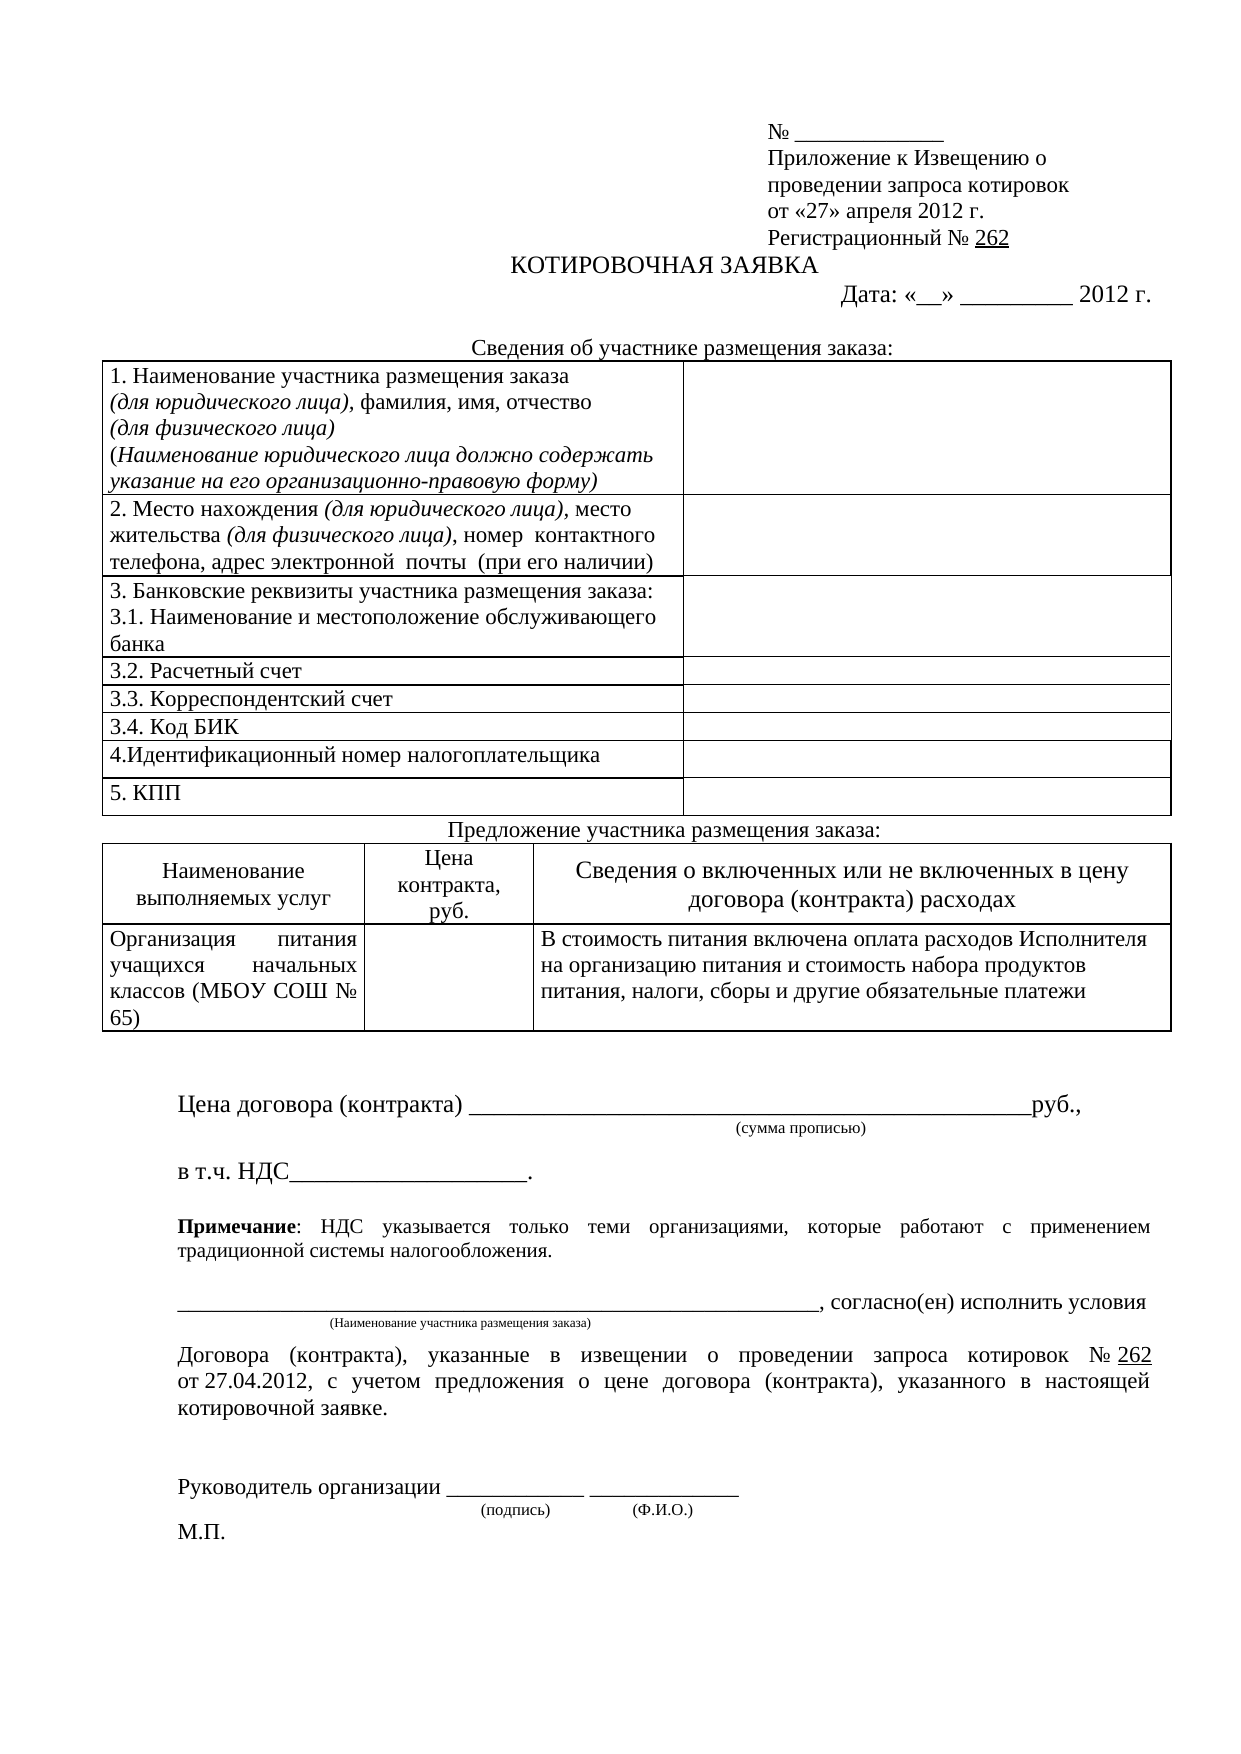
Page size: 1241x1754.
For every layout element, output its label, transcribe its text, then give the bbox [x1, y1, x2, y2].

table_header [684, 362, 1170, 493]
table_cell [684, 656, 1171, 684]
text М.П. [177, 1518, 1152, 1545]
table_cell [684, 684, 1171, 712]
table_header 1. Наименование участника размещения заказа (для юридического лица), фамилия, имя, отчество (для физического лица) (Наименование юридического лица должно содержать указание на его организационно-правовую форму) [103, 362, 683, 493]
text № _____________ [767, 118, 1152, 144]
text Дата: «__» _________ 2012 г. [177, 279, 1152, 307]
text Приложение к Извещению о [767, 144, 1152, 171]
table_cell [684, 712, 1171, 740]
table_cell 3.3. Корреспондентский счет [103, 686, 683, 712]
table_cell В стоимость питания включена оплата расходов Исполнителя на организацию питания и стоимость набора продуктов питания, налоги, сборы и другие обязательные платежи [534, 925, 1170, 1030]
table_header Наименование выполняемых услуг [103, 844, 364, 923]
text Договора (контракта), указанные в извещении о проведении запроса котировок № 262 от 27.04.2012, с учетом предложения о цене договора (контракта), указанного в настоящей котировочной заявке. [177, 1341, 1152, 1420]
table_cell [684, 778, 1170, 815]
text (сумма прописью) [177, 1118, 1152, 1137]
text в т.ч. НДС___________________. [177, 1156, 1152, 1185]
table_cell [684, 741, 1170, 777]
table_cell Организация питания учащихся начальных классов (МБОУ СОШ № 65) [103, 925, 364, 1030]
text проведении запроса котировок [767, 171, 1152, 197]
text Регистрационный № 262 [767, 223, 1152, 250]
text Примечание: НДС указывается только теми организациями, которые работают с применением традиционной системы налогообложения. [177, 1214, 1152, 1262]
table_cell 5. КПП [103, 779, 683, 815]
text ________________________________________________________, согласно(ен) исполнить условия [177, 1288, 1152, 1315]
text (подпись) (Ф.И.О.) [177, 1499, 1152, 1518]
table_cell [365, 925, 533, 1030]
text Цена договора (контракта) _____________________________________________руб., [177, 1089, 1152, 1118]
text Предложение участника размещения заказа: [177, 816, 1152, 843]
table_header Сведения о включенных или не включенных в цену договора (контракта) расходах [534, 844, 1170, 923]
table_cell 3.4. Код БИК [103, 713, 683, 740]
text (Наименование участника размещения заказа) [177, 1315, 1152, 1341]
table_cell 3.2. Расчетный счет [103, 658, 683, 684]
table_cell [684, 495, 1170, 575]
text Руководитель организации ____________ _____________ [177, 1473, 1152, 1499]
text Сведения об участнике размещения заказа: [140, 334, 1152, 360]
table_cell [684, 576, 1171, 656]
table_cell 3. Банковские реквизиты участника размещения заказа: 3.1. Наименование и местоположение обслуживающего банка [103, 577, 683, 656]
text от «27» апреля 2012 г. [767, 197, 1152, 223]
text КОТИРОВОЧНАЯ ЗАЯВКА [177, 250, 1152, 279]
table_cell 2. Место нахождения (для юридического лица), место жительства (для физического лица), номер контактного телефона, адрес электронной почты (при его наличии) [103, 495, 683, 575]
table_cell 4.Идентификационный номер налогоплательщика [103, 741, 683, 777]
table_header Цена контракта, руб. [365, 844, 533, 923]
